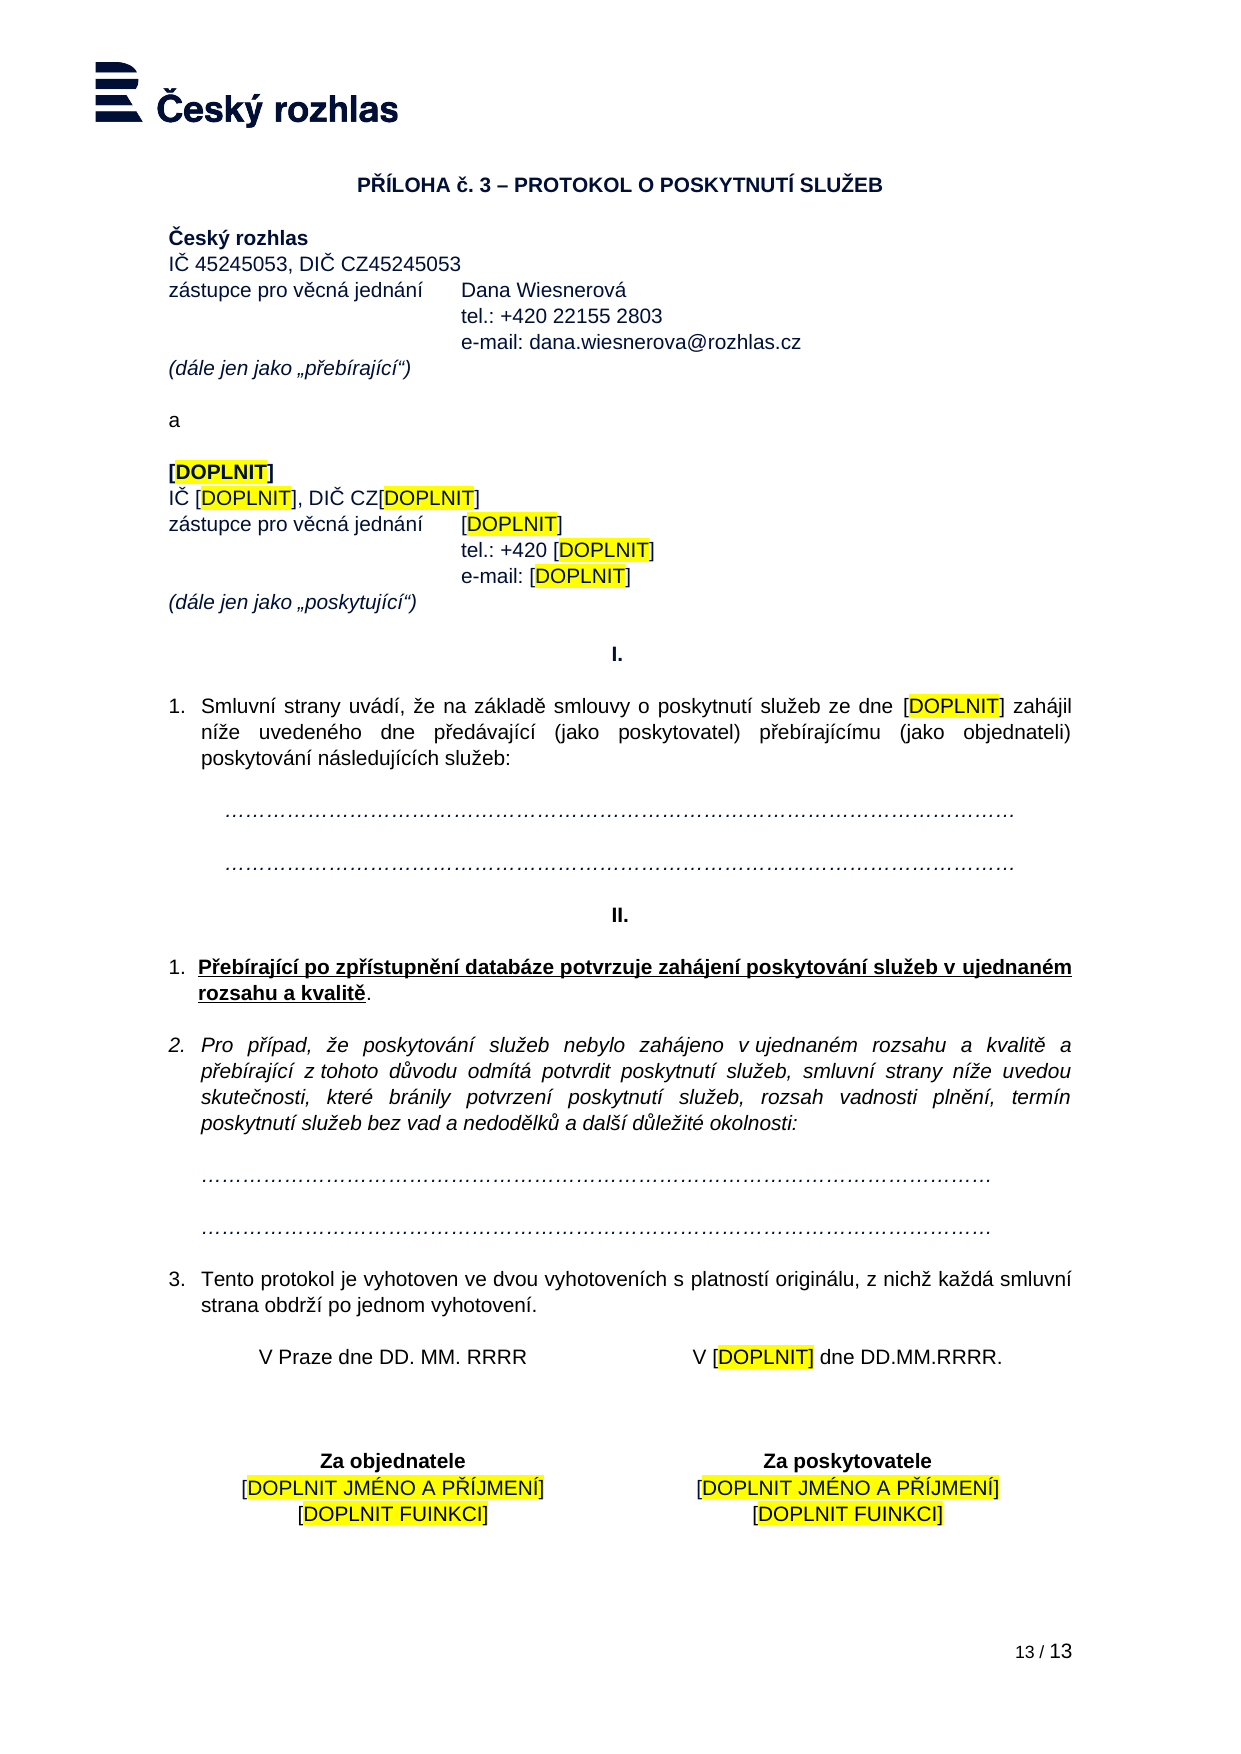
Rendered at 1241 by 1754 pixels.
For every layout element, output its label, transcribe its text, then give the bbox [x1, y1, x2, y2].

text PŘÍLOHA č. 3 – PROTOKOL O POSKYTNUTÍ SLUŽEB [168, 172, 1072, 198]
list Pro případ, že poskytování služeb nebylo zahájeno v ujednaném rozsahu a kvalitě a přebírající z tohoto důvodu odmítá potvrdit poskytnutí služeb, smluvní strany níže uvedou skutečnosti, které bránily potvrzení poskytnutí služeb, rozsah vadnosti plnění, termín poskytnutí služeb bez vad a nedodělků a další důležité okolnosti: [168, 1031, 1072, 1136]
text IČ 45245053, DIČ CZ45245053 [168, 250, 1072, 276]
text zástupce pro věcná jednání Dana Wiesnerová [168, 276, 1072, 302]
text Český rozhlas [168, 224, 1072, 250]
text IČ [DOPLNIT], DIČ CZ[DOPLNIT] [168, 484, 1072, 511]
text zástupce pro věcná jednání [DOPLNIT] [168, 511, 1072, 537]
subtitle …………………………………………………………………………………………………… [201, 1162, 1072, 1188]
table_header V Praze dne DD. MM. RRRR [165, 1344, 620, 1370]
text (dále jen jako „poskytující“) [168, 589, 1072, 615]
table_cell Za poskytovatele [DOPLNIT JMÉNO A PŘÍJMENÍ] [DOPLNIT FUINKCI] [620, 1370, 1075, 1526]
text (dále jen jako „přebírající“) [168, 354, 1072, 380]
text tel.: +420 22155 2803 [168, 302, 1072, 328]
table_header V [DOPLNIT] dne DD.MM.RRRR. [620, 1344, 1075, 1370]
text e-mail: [DOPLNIT] [168, 563, 1072, 589]
list Tento protokol je vyhotoven ve dvou vyhotoveních s platností originálu, z nichž každá smluvní strana obdrží po jednom vyhotovení. [168, 1266, 1072, 1318]
picture [95, 62, 398, 128]
list II. [168, 901, 1072, 927]
subtitle …………………………………………………………………………………………………… [201, 1214, 1072, 1240]
text a [168, 406, 1072, 432]
text [DOPLNIT] [168, 458, 1072, 484]
table_cell Za objednatele [DOPLNIT JMÉNO A PŘÍJMENÍ] [DOPLNIT FUINKCI] [165, 1370, 620, 1526]
list Přebírající po zpřístupnění databáze potvrzuje zahájení poskytování služeb v ujednaném rozsahu a kvalitě. [168, 953, 1072, 1005]
text e-mail: dana.wiesnerova@rozhlas.cz [168, 328, 1072, 354]
text tel.: +420 [DOPLNIT] [168, 537, 1072, 563]
subtitle …………………………………………………………………………………………………… [168, 797, 1072, 823]
list Smluvní strany uvádí, že na základě smlouvy o poskytnutí služeb ze dne [DOPLNIT] zahájil níže uvedeného dne předávající (jako poskytovatel) přebírajícímu (jako objednateli) poskytování následujících služeb: [168, 693, 1072, 771]
subtitle …………………………………………………………………………………………………… [168, 849, 1072, 875]
